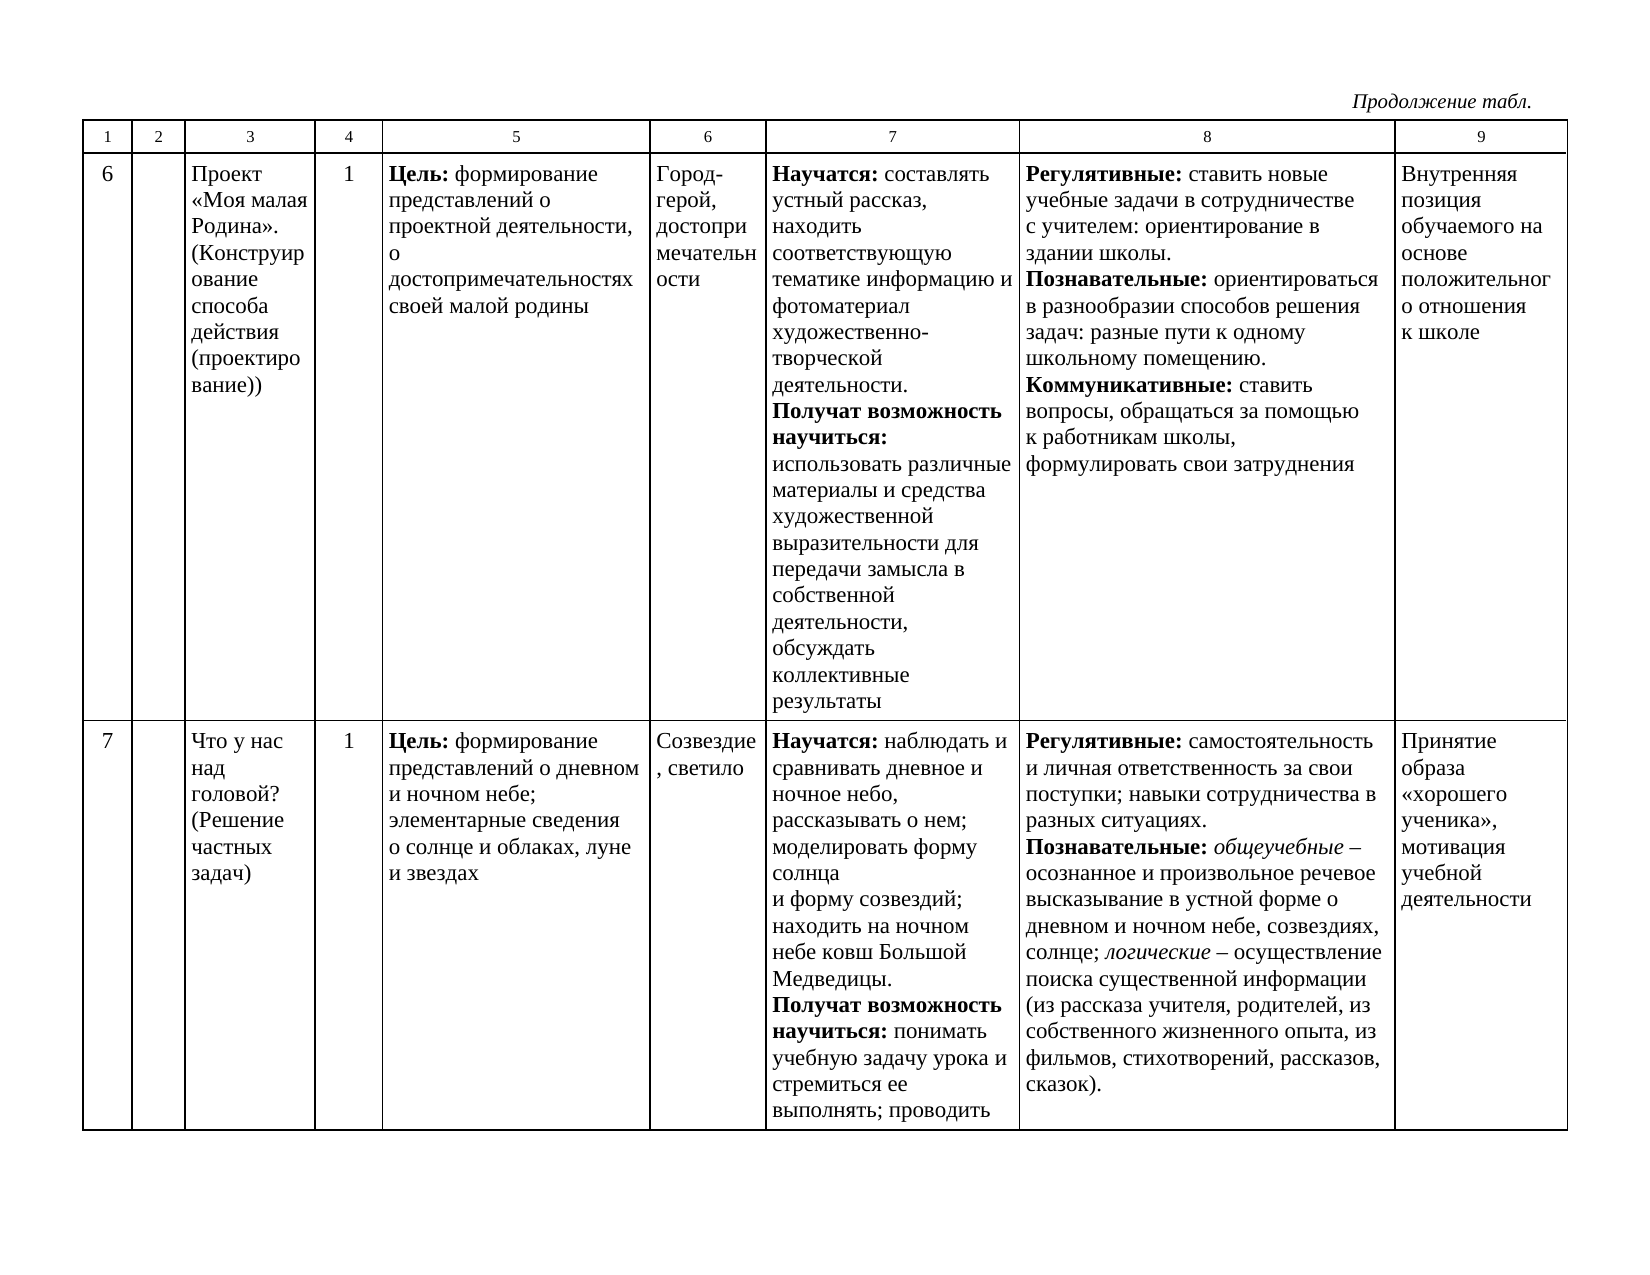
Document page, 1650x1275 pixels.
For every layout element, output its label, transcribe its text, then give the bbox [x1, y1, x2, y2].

table_cell 1 [316, 721, 382, 1129]
table_header 5 [383, 121, 649, 152]
table_header 8 [1020, 121, 1394, 152]
table_header 7 [767, 121, 1019, 152]
table_cell Научатся: составлять устный рассказ, находить соответствующую тематике информацию и фотоматериал художественно-творческой деятельности. Получат возможность научиться: использовать различные материалы и средства художественной выразительности для передачи замысла в собственной деятельности, обсуждать коллективные результаты [767, 154, 1019, 719]
table_header 4 [316, 121, 382, 152]
table_header 9 [1396, 121, 1567, 152]
table_cell Внутренняя позиция обучаемого на основе положительного отношения к школе [1396, 152, 1567, 719]
table_cell Что у нас над головой? (Решение частных задач) [186, 721, 314, 1129]
table_cell 6 [84, 154, 131, 719]
table_cell Научатся: наблюдать и сравнивать дневное и ночное небо, рассказывать о нем; моделировать форму солнца и форму созвездий; находить на ночном небе ковш Большой Медведицы. Получат возможность научиться: понимать учебную задачу урока и стремиться ее выполнять; проводить [767, 721, 1019, 1129]
table_cell 1 [316, 154, 382, 719]
table_cell Регулятивные: ставить новые учебные задачи в сотрудничестве с учителем: ориентирование в здании школы. Познавательные: ориентироваться в разнообразии способов решения задач: разные пути к одному школьному помещению. Коммуникативные: ставить вопросы, обращаться за помощью к работникам школы, формулировать свои затруднения [1020, 154, 1394, 719]
table_cell 7 [84, 721, 131, 1129]
table_header 6 [651, 121, 765, 152]
table_cell Цель: формирование представлений о дневном и ночном небе; элементарные сведения о солнце и облаках, луне и звездах [383, 721, 649, 1129]
table_cell [133, 721, 184, 1129]
table_cell Регулятивные: самостоятельность и личная ответственность за свои поступки; навыки сотрудничества в разных ситуациях. Познавательные: общеучебные – осознанное и произвольное речевое высказывание в устной форме о дневном и ночном небе, созвездиях, солнце; логические – осуществление поиска существенной информации (из рассказа учителя, родителей, из собственного жизненного опыта, из фильмов, стихотворений, рассказов, сказок). [1020, 721, 1394, 1129]
text Продолжение табл. [118, 88, 1532, 113]
table_cell [133, 154, 184, 719]
table_header 2 [133, 121, 184, 152]
table_cell Город-герой, достопримечательности [651, 154, 765, 719]
table_cell Принятие образа «хорошего ученика», мотивация учебной деятельности [1396, 720, 1567, 1129]
table_header 1 [84, 121, 131, 152]
table_header 3 [186, 121, 314, 152]
table_cell Цель: формирование представлений о проектной деятельности, о достопримечательностях своей малой родины [383, 154, 649, 719]
table_cell Созвездие, светило [651, 721, 765, 1129]
table_cell Проект «Моя малая Родина». (Конструирование способа действия (проектирование)) [186, 154, 314, 719]
